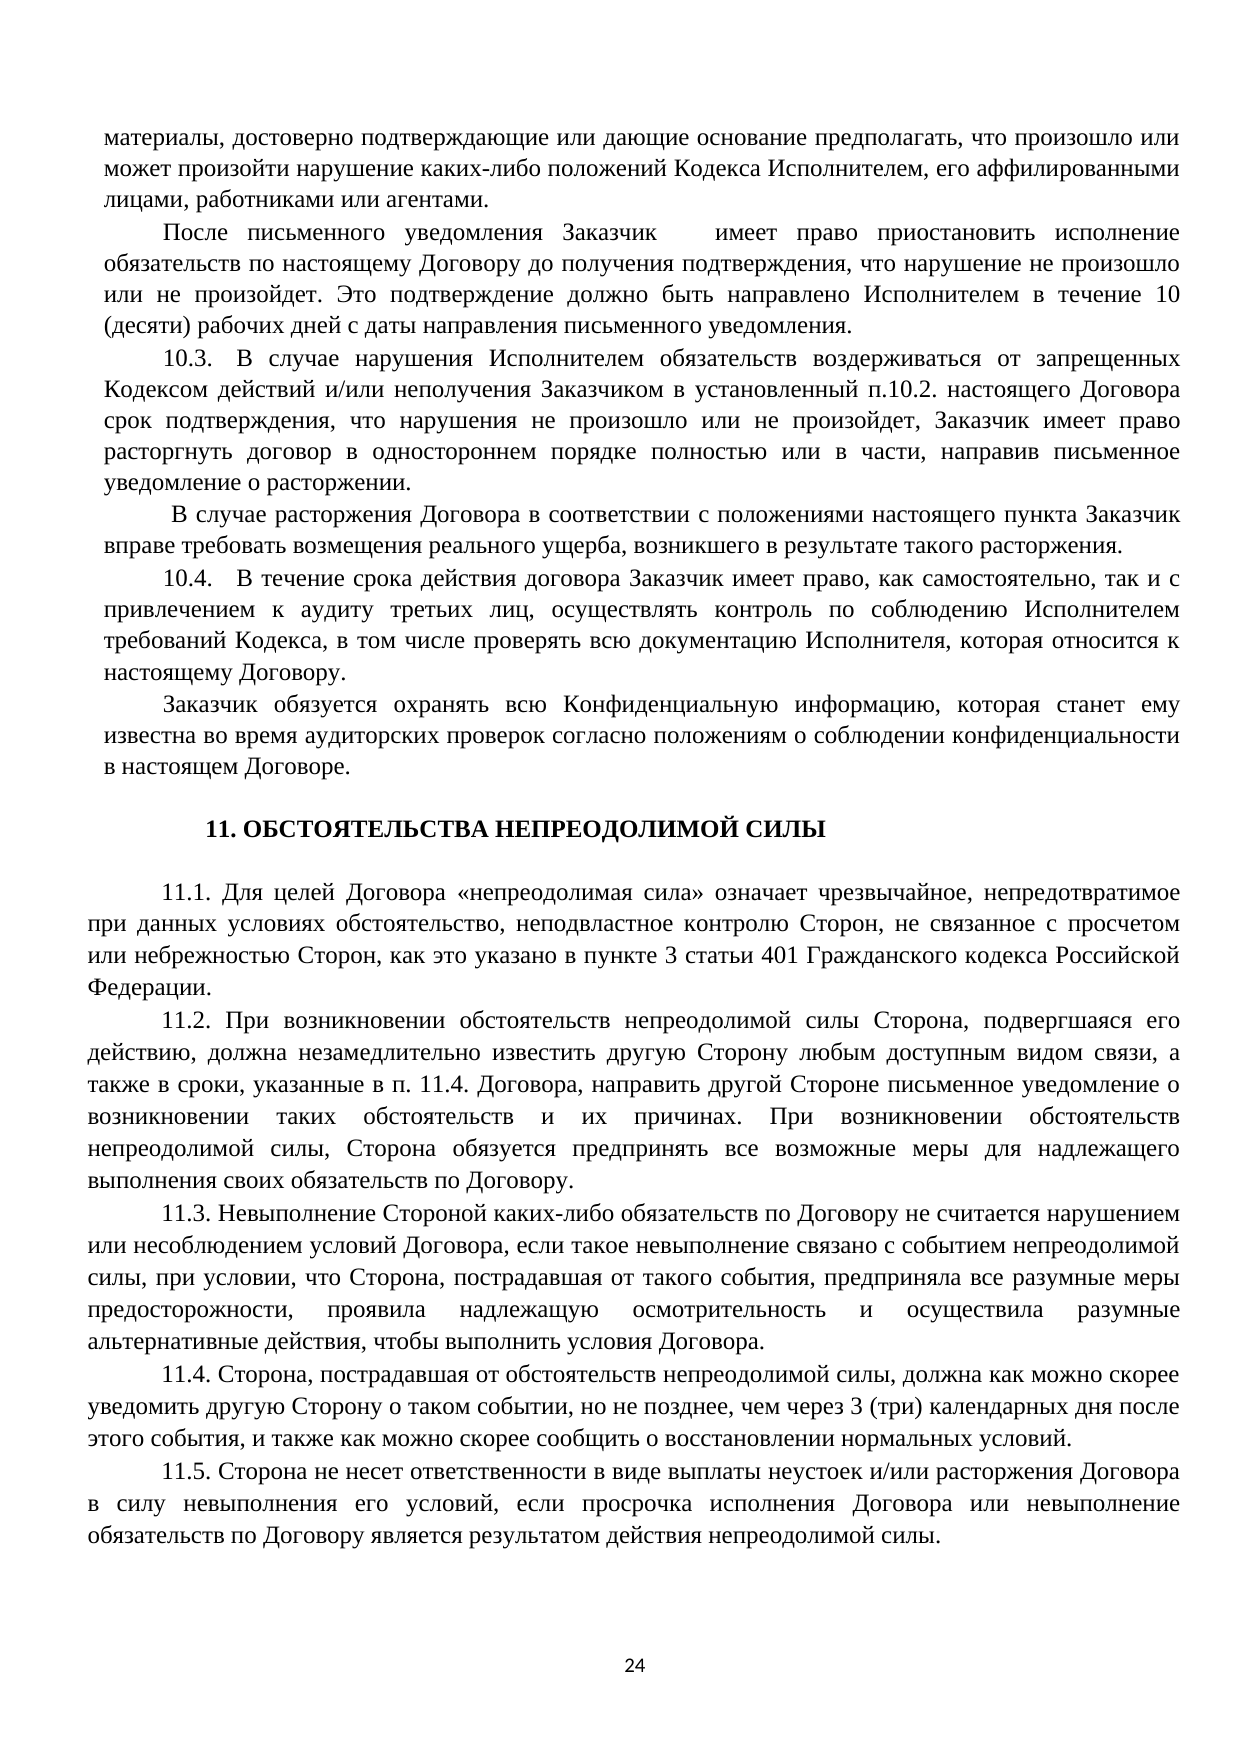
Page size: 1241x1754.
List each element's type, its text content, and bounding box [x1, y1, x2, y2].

text 11.5. Сторона не несет ответственности в виде выплаты неустоек и/или расторжения Договора в силу невыполнения его условий, если просрочка исполнения Договора или невыполнение обязательств по Договору является результатом действия непреодолимой силы. [87, 1456, 1181, 1549]
text 11.2. При возникновении обстоятельств непреодолимой силы Сторона, подвергшаяся его действию, должна незамедлительно известить другую Сторону любым доступным видом связи, а также в сроки, указанные в п. 11.4. Договора, направить другой Стороне письменное уведомление о возникновении таких обстоятельств и их причинах. При возникновении обстоятельств непреодолимой силы, Сторона обязуется предпринять все возможные меры для надлежащего выполнения своих обязательств по Договору. [87, 1006, 1181, 1194]
text 11.1. Для целей Договора «непреодолимая сила» означает чрезвычайное, непредотвратимое при данных условиях обстоятельство, неподвластное контролю Сторон, не связанное с просчетом или небрежностью Сторон, как это указано в пункте 3 статьи 401 Гражданского кодекса Российской Федерации. [87, 877, 1181, 1001]
text 10.3. В случае нарушения Исполнителем обязательств воздерживаться от запрещенных Кодексом действий и/или неполучения Заказчиком в установленный п.10.2. настоящего Договора срок подтверждения, что нарушения не произошло или не произойдет, Заказчик имеет право расторгнуть договор в одностороннем порядке полностью или в части, направив письменное уведомление о расторжении. [103, 343, 1181, 496]
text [103, 122, 1181, 213]
text 11. ОБСТОЯТЕЛЬСТВА НЕПРЕОДОЛИМОЙ СИЛЫ [205, 814, 1181, 843]
text 11.3. Невыполнение Стороной каких-либо обязательств по Договору не считается нарушением или несоблюдением условий Договора, если такое невыполнение связано с событием непреодолимой силы, при условии, что Сторона, пострадавшая от такого события, предприняла все разумные меры предосторожности, проявила надлежащую осмотрительность и осуществила разумные альтернативные действия, чтобы выполнить условия Договора. [87, 1198, 1181, 1354]
text В случае расторжения Договора в соответствии с положениями настоящего пункта Заказчик вправе требовать возмещения реального ущерба, возникшего в результате такого расторжения. [103, 499, 1181, 559]
text Заказчик обязуется охранять всю Конфиденциальную информацию, которая станет ему известна во время аудиторских проверок согласно положениям о соблюдении конфиденциальности в настоящем Договоре. [103, 689, 1181, 780]
text 11.4. Сторона, пострадавшая от обстоятельств непреодолимой силы, должна как можно скорее уведомить другую Сторону о таком событии, но не позднее, чем через 3 (три) календарных дня после этого события, и также как можно скорее сообщить о восстановлении нормальных условий. [87, 1359, 1181, 1452]
text После письменного уведомления Заказчик имеет право приостановить исполнение обязательств по настоящему Договору до получения подтверждения, что нарушение не произошло или не произойдет. Это подтверждение должно быть направлено Исполнителем в течение 10 (десяти) рабочих дней с даты направления письменного уведомления. [103, 217, 1181, 338]
text 10.4. В течение срока действия договора Заказчик имеет право, как самостоятельно, так и с привлечением к аудиту третьих лиц, осуществлять контроль по соблюдению Исполнителем требований Кодекса, в том числе проверять всю документацию Исполнителя, которая относится к настоящему Договору. [103, 563, 1181, 685]
